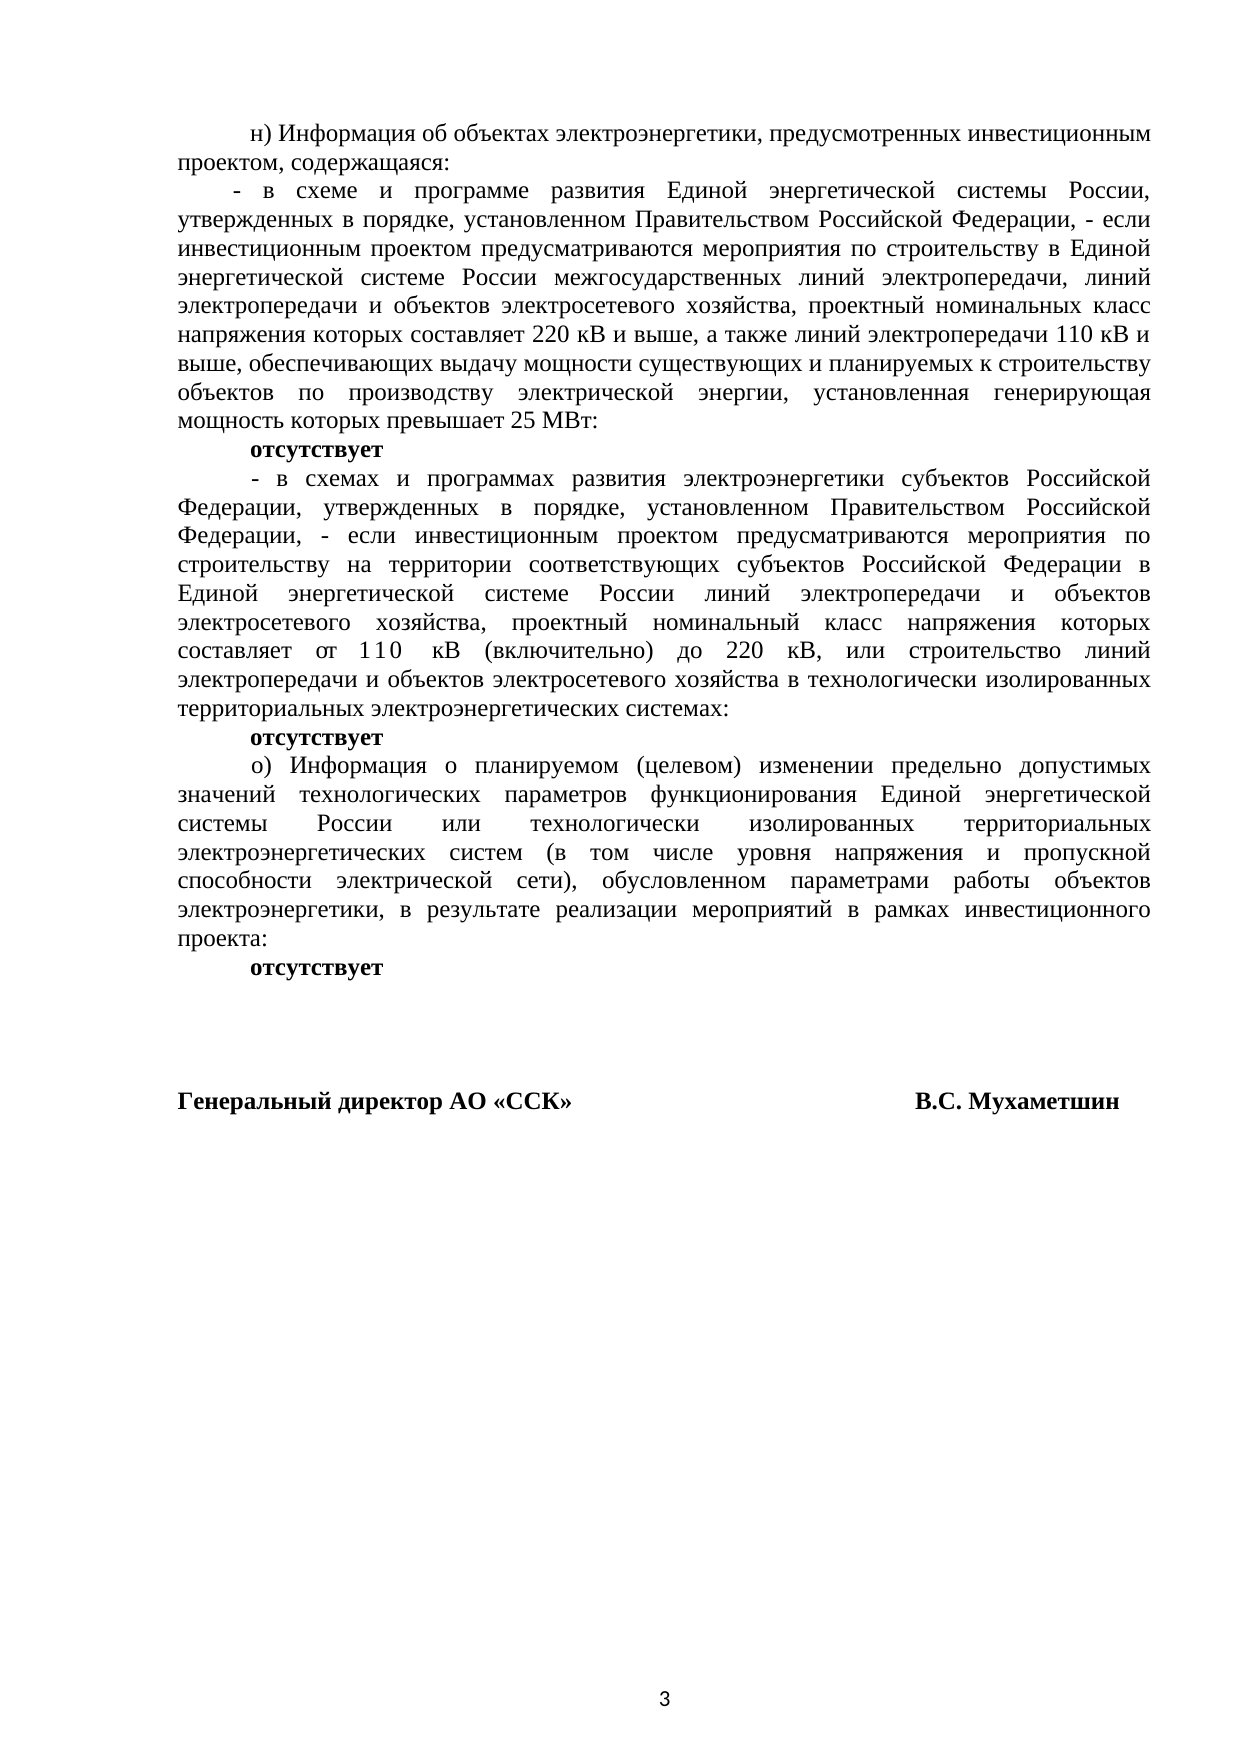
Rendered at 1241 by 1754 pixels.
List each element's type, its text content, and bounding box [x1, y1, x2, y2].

text Генеральный директор АО «ССК» В.С. Мухаметшин [177, 1086, 1152, 1115]
text - в схеме и программе развития Единой энергетической системы России, утвержденных в порядке, установленном Правительством Российской Федерации, - если инвестиционным проектом предусматриваются мероприятия по строительству в Единой энергетической системе России межгосударственных линий электропередачи, линий электропередачи и объектов электросетевого хозяйства, проектный номинальных класс напряжения которых составляет 220 кВ и выше, а также линий электропередачи 110 кВ и выше, обеспечивающих выдачу мощности существующих и планируемых к строительству объектов по производству электрической энергии, установленная генерирующая мощность которых превышает 25 МВт: [177, 176, 1152, 434]
text н) Информация об объектах электроэнергетики, предусмотренных инвестиционным проектом, содержащаяся: [177, 118, 1152, 176]
text отсутствует [177, 722, 1152, 751]
text - в схемах и программах развития электроэнергетики субъектов Российской Федерации, утвержденных в порядке, установленном Правительством Российской Федерации, - если инвестиционным проектом предусматриваются мероприятия по строительству на территории соответствующих субъектов Российской Федерации в Единой энергетической системе России линий электропередачи и объектов электросетевого хозяйства, проектный номинальный класс напряжения которых составляет от 110 кВ (включительно) до 220 кВ, или строительство линий электропередачи и объектов электросетевого хозяйства в технологически изолированных территориальных электроэнергетических системах: [177, 463, 1152, 722]
text отсутствует [177, 434, 1152, 463]
text о) Информация о планируемом (целевом) изменении предельно допустимых значений технологических параметров функционирования Единой энергетической системы России или технологически изолированных территориальных электроэнергетических систем (в том числе уровня напряжения и пропускной способности электрической сети), обусловленном параметрами работы объектов электроэнергетики, в результате реализации мероприятий в рамках инвестиционного проекта: [177, 751, 1152, 952]
text отсутствует [177, 952, 1152, 981]
